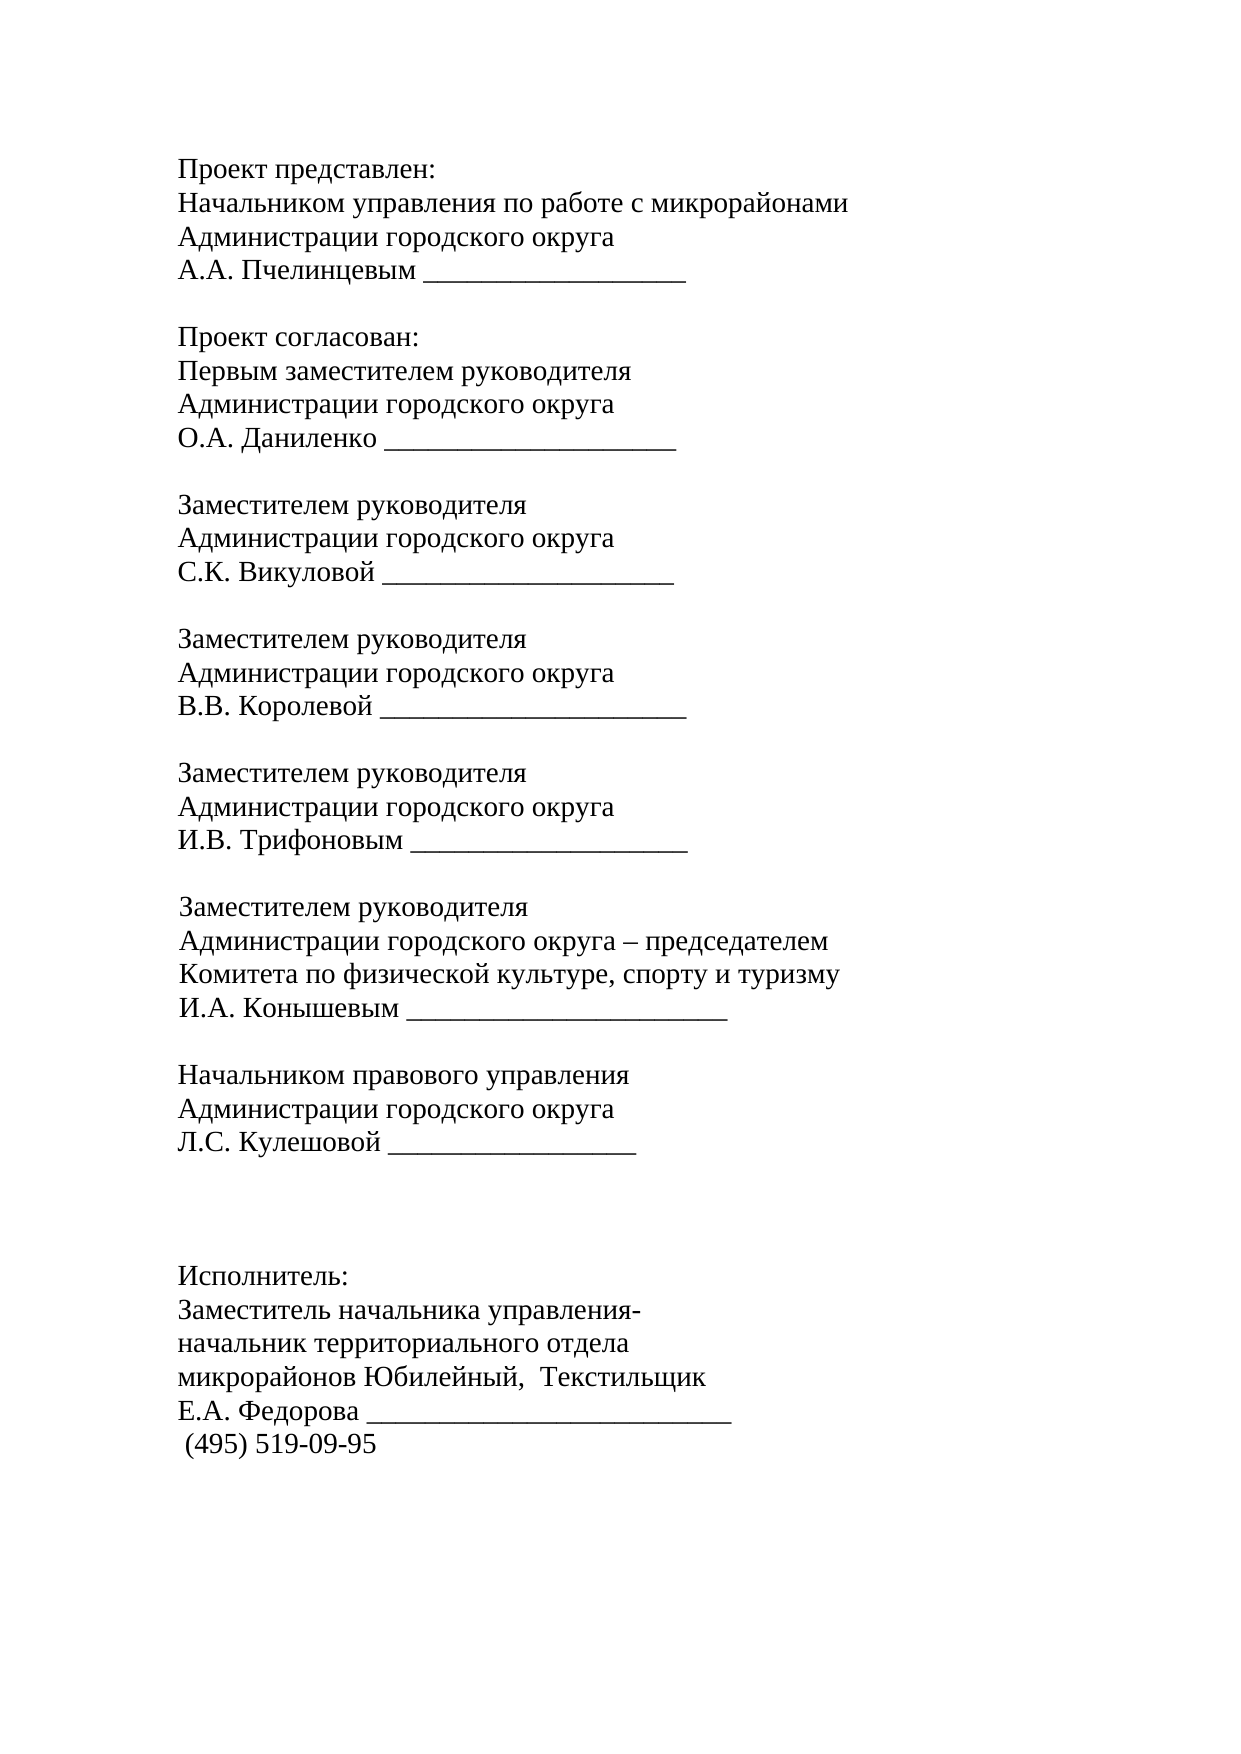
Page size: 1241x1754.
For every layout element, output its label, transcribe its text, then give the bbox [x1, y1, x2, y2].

text Начальником правового управления [177, 1057, 1166, 1091]
text Первым заместителем руководителя [177, 353, 1166, 386]
text Проект представлен: [177, 152, 1166, 185]
text Заместителем руководителя [177, 755, 1166, 789]
text Администрации городского округа [177, 219, 1166, 252]
text Заместитель начальника управления- [177, 1292, 1166, 1326]
text Исполнитель: [177, 1258, 1166, 1292]
text О.А. Даниленко ____________________ [177, 420, 1166, 453]
text Заместителем руководителя [177, 487, 1166, 521]
text Заместителем руководителя [177, 621, 1166, 655]
text Администрации городского округа [177, 1091, 1166, 1124]
text Начальником управления по работе с микрорайонами [177, 185, 1166, 219]
text Администрации городского округа [177, 386, 1166, 420]
text Заместителем руководителя [179, 889, 1166, 923]
text И.А. Конышевым ______________________ [179, 990, 1166, 1024]
text начальник территориального отдела [177, 1326, 1166, 1359]
text А.А. Пчелинцевым __________________ [177, 252, 1166, 286]
text Проект согласован: [177, 319, 1166, 353]
text Л.С. Кулешовой _________________ [177, 1124, 1166, 1158]
text С.К. Викуловой ____________________ [177, 554, 1166, 588]
text микрорайонов Юбилейный, Текстильщик [177, 1359, 1166, 1393]
text Администрации городского округа – председателем [179, 923, 1166, 957]
text И.В. Трифоновым ___________________ [177, 822, 1166, 856]
text В.В. Королевой _____________________ [177, 688, 1166, 722]
text (495) 519-09-95 [177, 1426, 1166, 1460]
text Е.А. Федорова _________________________ [177, 1393, 1166, 1426]
text Администрации городского округа [177, 521, 1166, 554]
text Администрации городского округа [177, 655, 1166, 688]
text Администрации городского округа [177, 789, 1166, 822]
text Комитета по физической культуре, спорту и туризму [179, 957, 1166, 990]
